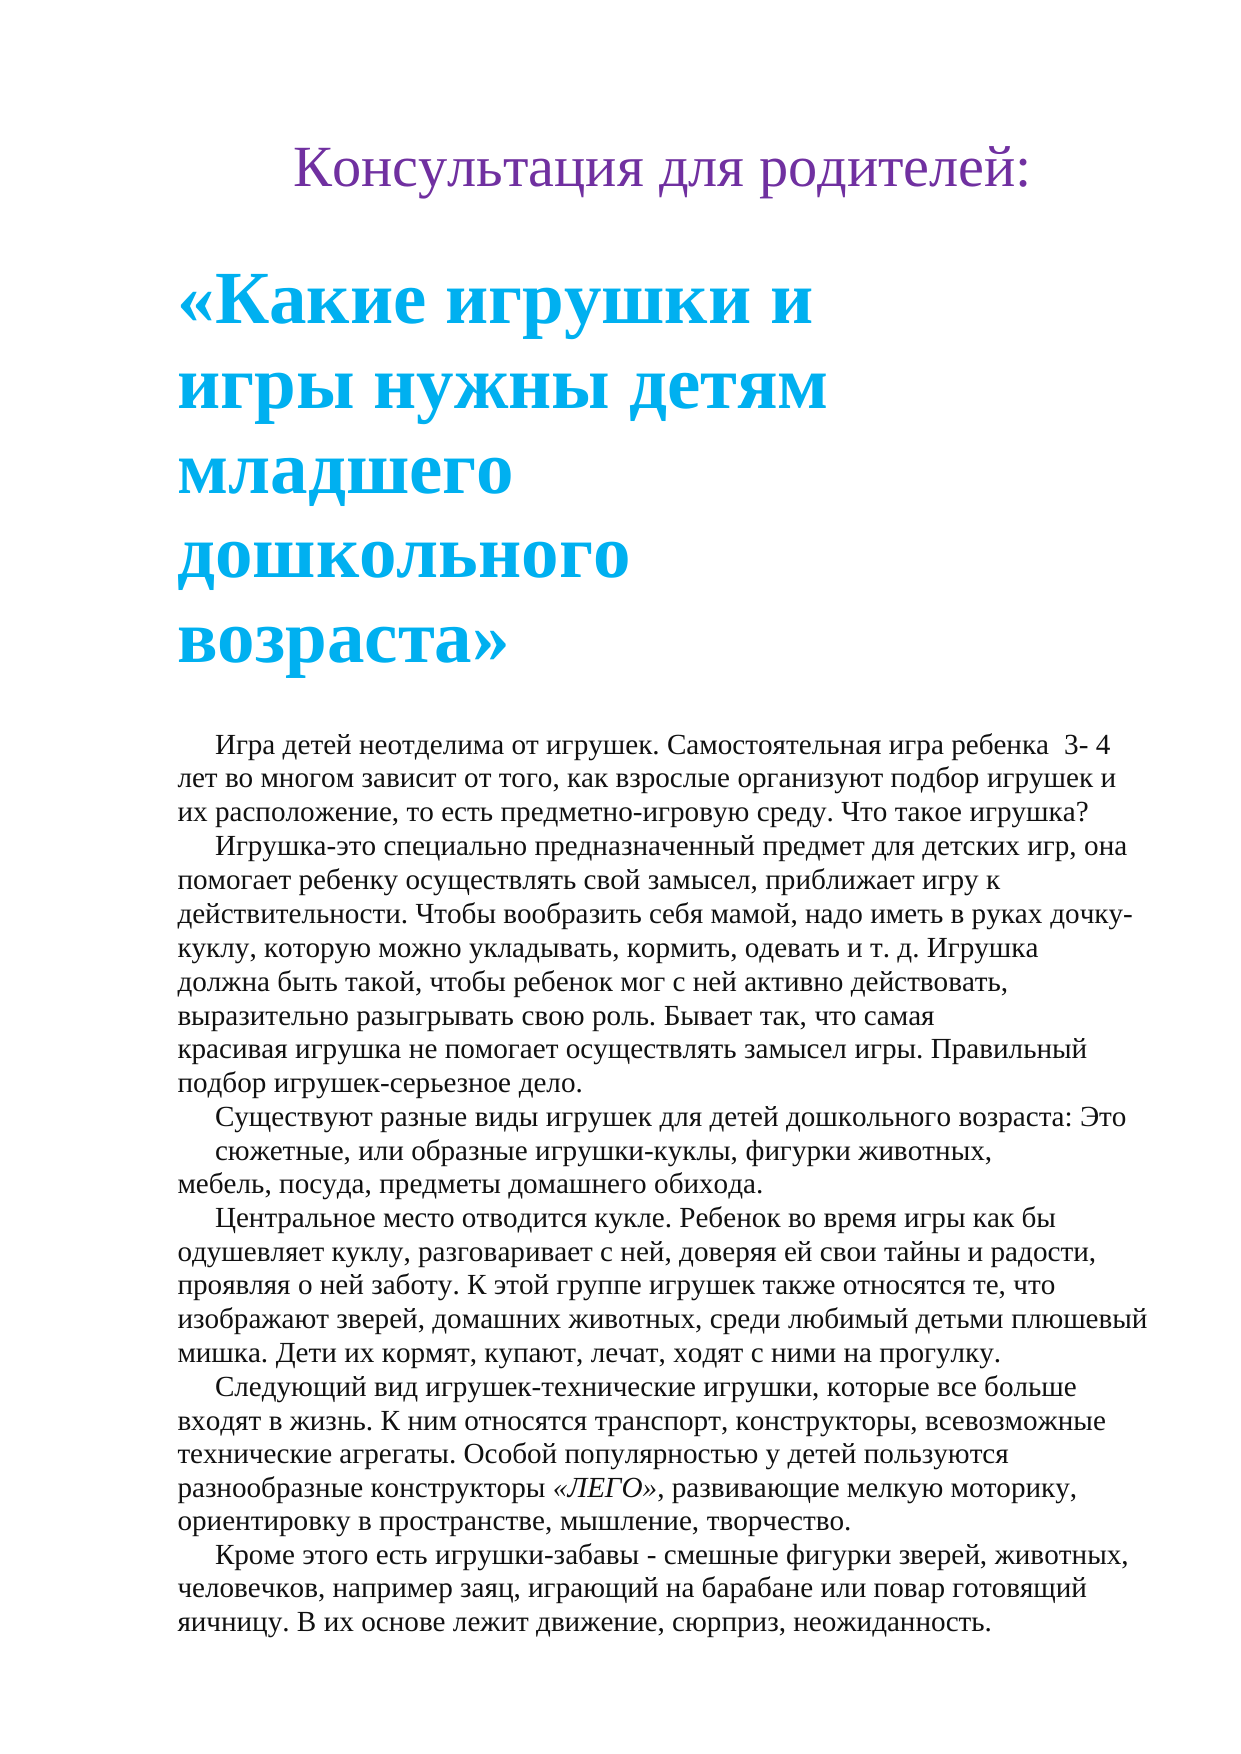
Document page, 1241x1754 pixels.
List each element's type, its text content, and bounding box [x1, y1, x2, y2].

text Существуют разные виды игрушек для детей дошкольного возраста: Это сюжетные, или образные игрушки-куклы, фигурки животных, [215, 1099, 1130, 1166]
text Игрушка-это специально предназначенный предмет для детских игр, она помогает ребенку осуществлять свой замысел, приближает игру к действительности. Чтобы вообразить себя мамой, надо иметь в руках дочку-куклу, которую можно укладывать, кормить, одевать и т. д. Игрушка должна быть такой, чтобы ребенок мог с ней активно действовать, выразительно разыгрывать свою роль. Бывает так, что самая [177, 828, 1142, 1031]
title «Какие игрушки и игры нужны детям младшего дошкольного возраста» [177, 256, 967, 679]
text Центральное место отводится кукле. Ребенок во время игры как бы одушевляет куклу, разговаривает с ней, доверяя ей свои тайны и радости, проявляя о ней заботу. К этой группе игрушек также относятся те, что изображают зверей, домашних животных, среди любимый детьми плюшевый мишка. Дети их кормят, купают, лечат, ходят с ними на прогулку. [177, 1200, 1153, 1369]
text Игра детей неотделима от игрушек. Самостоятельная игра ребенка 3- 4 лет во многом зависит от того, как взрослые организуют подбор игрушек и их расположение, то есть предметно-игровую среду. Что такое игрушка? [177, 727, 1153, 828]
text красивая игрушка не помогает осуществлять замысел игры. Правильный подбор игрушек-серьезное дело. [177, 1031, 1153, 1099]
text мебель, посуда, предметы домашнего обихода. [177, 1166, 1159, 1200]
text Следующий вид игрушек-технические игрушки, которые все больше входят в жизнь. К ним относятся транспорт, конструкторы, всевозможные технические агрегаты. Особой популярностью у детей пользуются разнообразные конструкторы «ЛЕГО», развивающие мелкую моторику, ориентировку в пространстве, мышление, творчество. [177, 1369, 1159, 1537]
text Кроме этого есть игрушки-забавы - смешные фигурки зверей, животных, человечков, например заяц, играющий на барабане или повар готовящий яичницу. В их основе лежит движение, сюрприз, неожиданность. [177, 1537, 1145, 1638]
text Консультация для родителей: [167, 132, 1159, 199]
